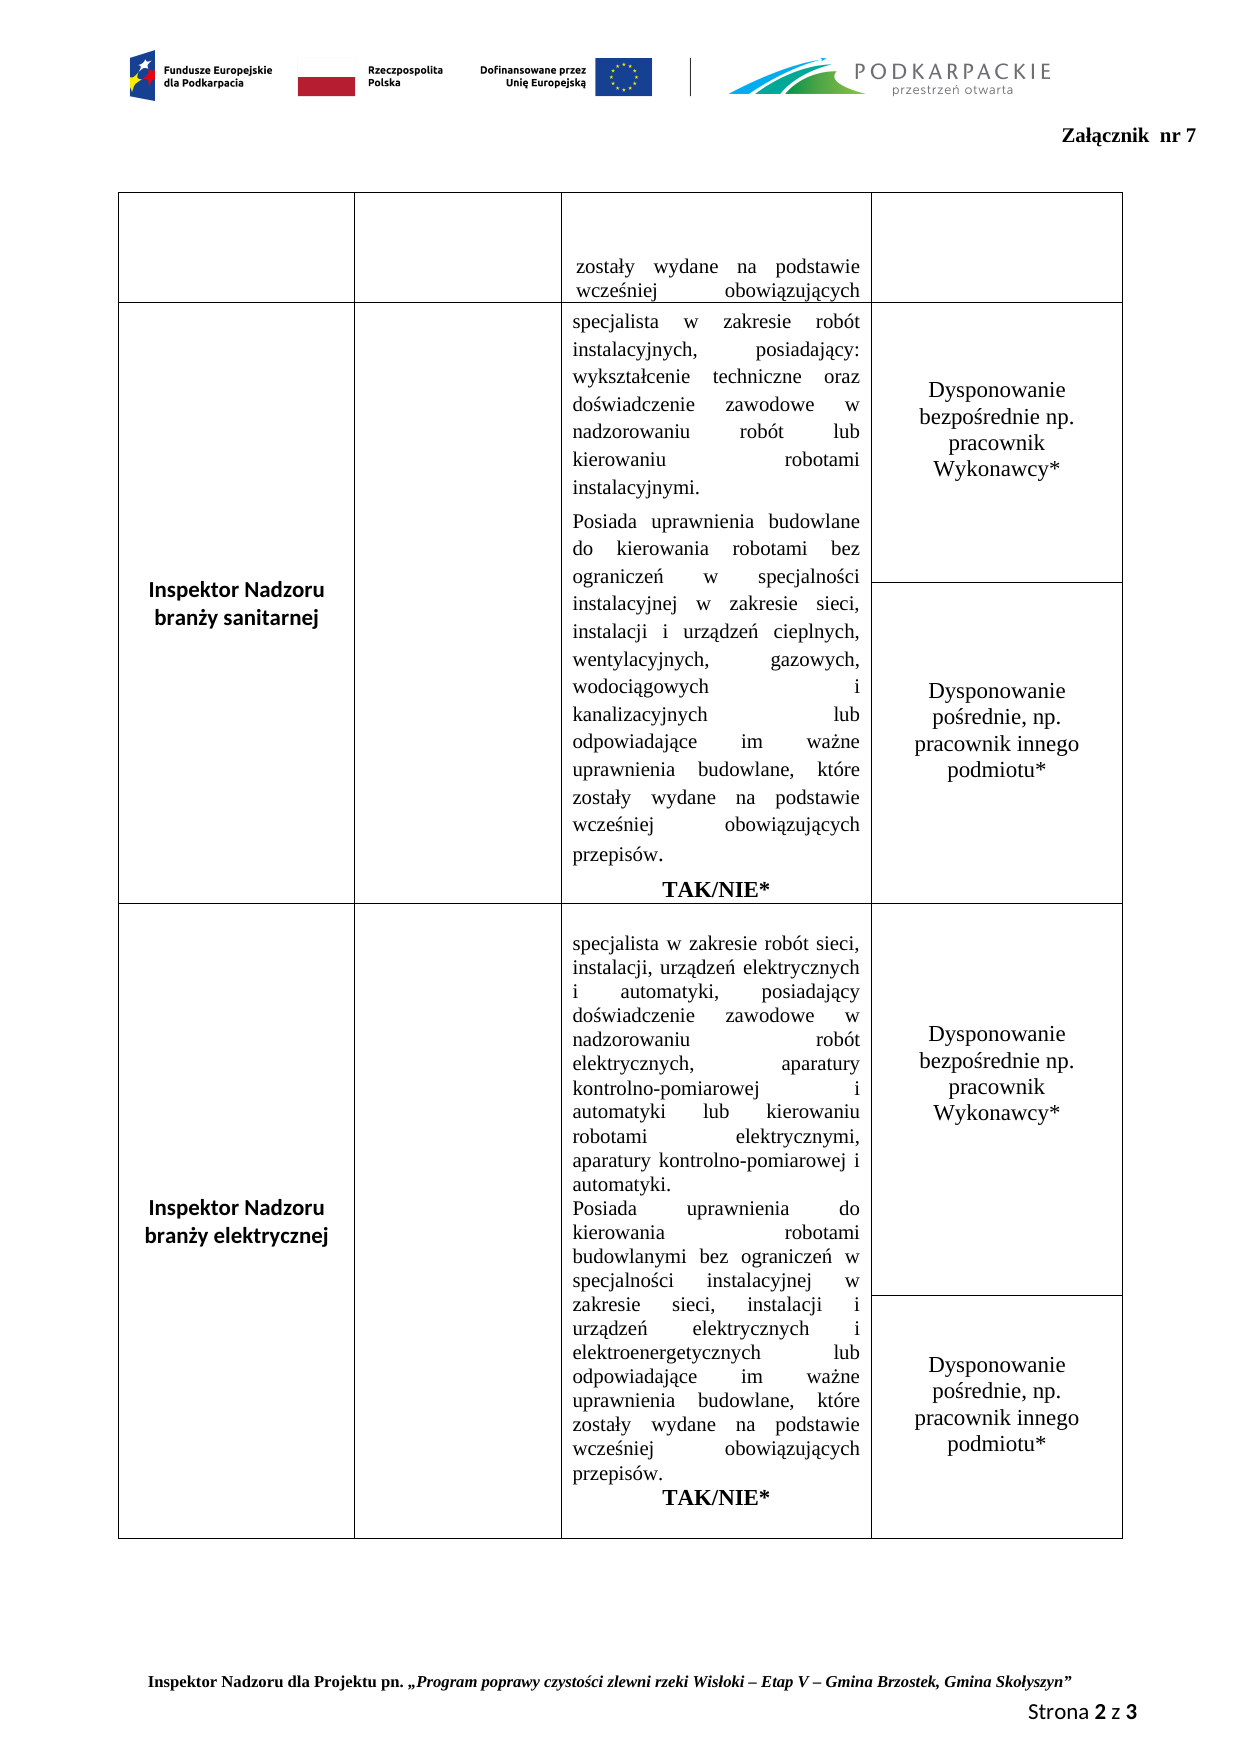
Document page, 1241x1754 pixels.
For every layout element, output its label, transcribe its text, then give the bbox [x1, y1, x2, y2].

table_cell [355, 904, 561, 1538]
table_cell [872, 1296, 1122, 1538]
table_cell specjalista w zakresie robót instalacyjnych, posiadający: wykształcenie techniczne oraz doświadczenie zawodowe w nadzorowaniu robót lub kierowaniu robotami instalacyjnymi. Posiada uprawnienia budowlane do kierowania robotami bez ograniczeń w specjalności instalacyjnej w zakresie sieci, instalacji i urządzeń cieplnych, wentylacyjnych, gazowych, wodociągowych i kanalizacyjnych lub odpowiadające im ważne uprawnienia budowlane, które zostały wydane na podstawie wcześniej obowiązujących przepisów. TAK/NIE* [562, 303, 871, 903]
table_cell specjalista w zakresie robót sieci, instalacji, urządzeń elektrycznych i automatyki, posiadający doświadczenie zawodowe w nadzorowaniu robót elektrycznych, aparatury kontrolno-pomiarowej i automatyki lub kierowaniu robotami elektrycznymi, aparatury kontrolno-pomiarowej i automatyki. Posiada uprawnienia do kierowania robotami budowlanymi bez ograniczeń w specjalności instalacyjnej w zakresie sieci, instalacji i urządzeń elektrycznych i elektroenergetycznych lub odpowiadające im ważne uprawnienia budowlane, które zostały wydane na podstawie wcześniej obowiązujących przepisów. TAK/NIE* [562, 904, 871, 1538]
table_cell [872, 904, 1122, 1295]
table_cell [872, 303, 1122, 582]
table_cell Inspektor Nadzoru branży elektrycznej [119, 904, 354, 1538]
table_cell [355, 303, 561, 903]
table_cell Dysponowanie pośrednie, np. pracownik innego podmiotu* [872, 583, 1122, 903]
picture [117, 37, 1063, 114]
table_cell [872, 193, 1122, 302]
table_cell Inspektor Nadzoru branży sanitarnej [119, 303, 354, 903]
